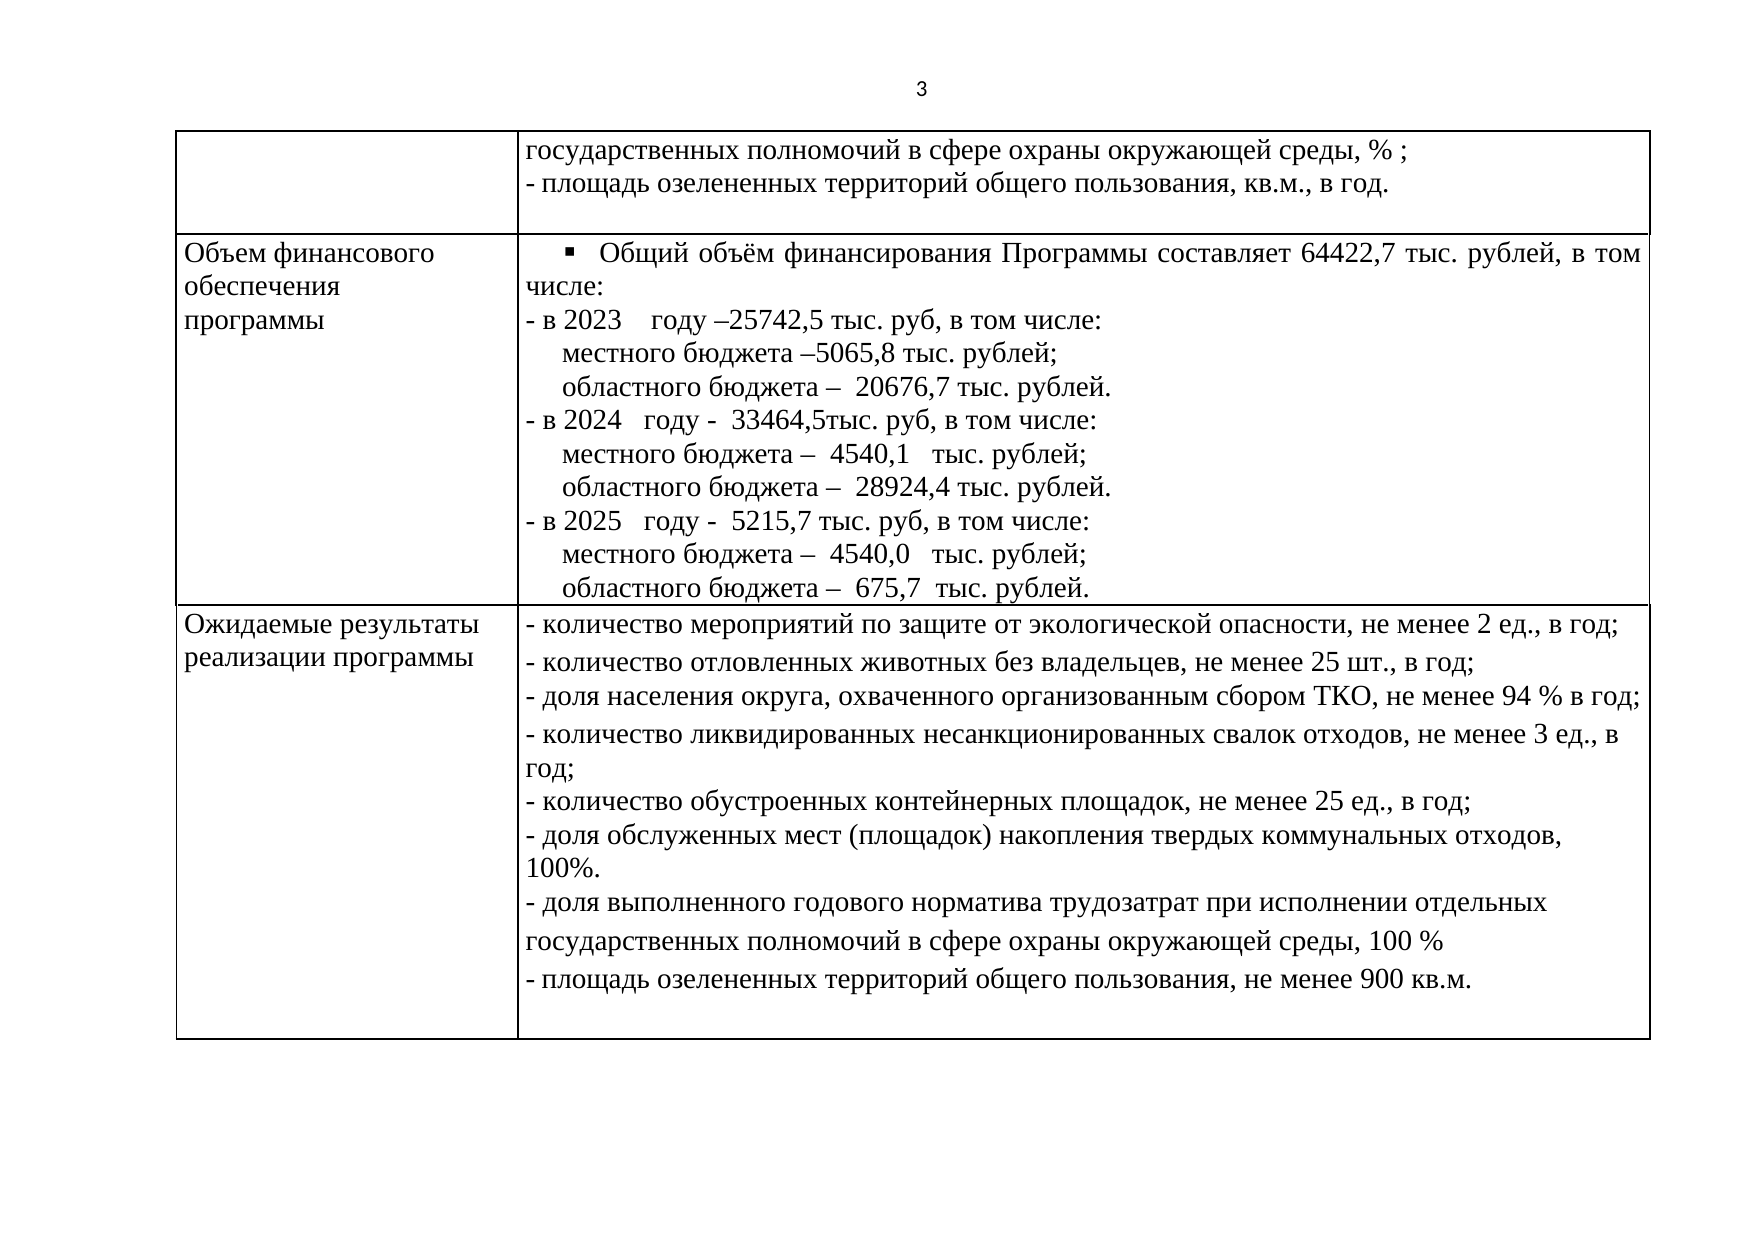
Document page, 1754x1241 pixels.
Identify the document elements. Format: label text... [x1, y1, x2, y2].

table_cell - количество мероприятий по защите от экологической опасности, не менее 2 ед., в год; - количество отловленных животных без владельцев, не менее 25 шт., в год; - доля населения округа, охваченного организованным сбором ТКО, не менее 94 % в год; - количество ликвидированных несанкционированных свалок отходов, не менее 3 ед., в год; - количество обустроенных контейнерных площадок, не менее 25 ед., в год; - доля обслуженных мест (площадок) накопления твердых коммунальных отходов, 100%. - доля выполненного годового норматива трудозатрат при исполнении отдельных государственных полномочий в сфере охраны окружающей среды, 100 % - площадь озелененных территорий общего пользования, не менее 900 кв.м. [519, 604, 1649, 1038]
table_cell Ожидаемые результаты реализации программы [177, 605, 517, 1038]
table_cell Объем финансового обеспечения программы [177, 235, 517, 604]
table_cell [177, 132, 517, 233]
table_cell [519, 132, 1649, 233]
table_cell Общий объём финансирования Программы составляет 64422,7 тыс. рублей, в том числе: - в 2023 году –25742,5 тыс. руб, в том числе: местного бюджета –5065,8 тыс. рублей; областного бюджета – 20676,7 тыс. рублей. - в 2024 году - 33464,5тыс. руб, в том числе: местного бюджета – 4540,1 тыс. рублей; областного бюджета – 28924,4 тыс. рублей. - в 2025 году - 5215,7 тыс. руб, в том числе: местного бюджета – 4540,0 тыс. рублей; областного бюджета – 675,7 тыс. рублей. [519, 233, 1649, 604]
